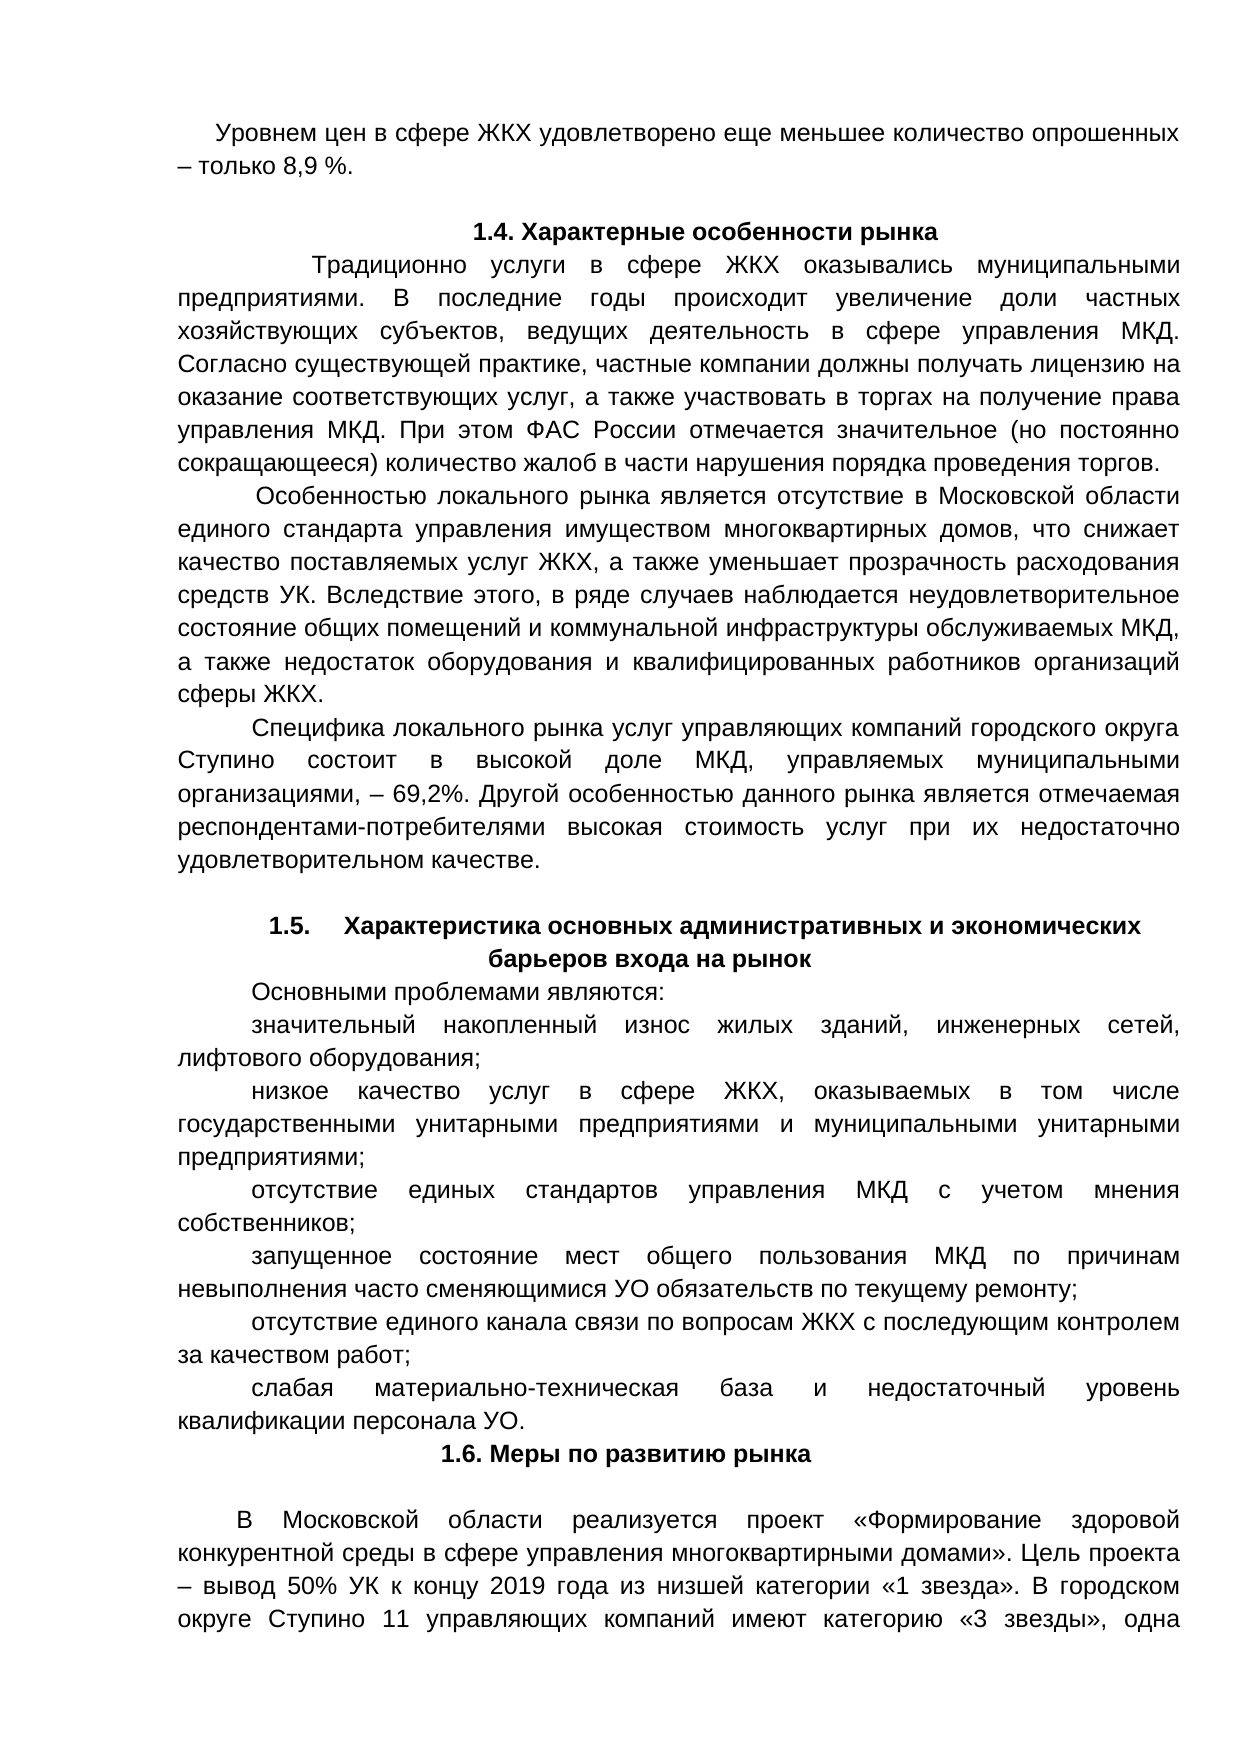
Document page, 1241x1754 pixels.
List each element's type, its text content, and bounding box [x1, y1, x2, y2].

text Основными проблемами являются: [177, 977, 1181, 1005]
text низкое качество услуг в сфере ЖКХ, оказываемых в том числе государственными унитарными предприятиями и муниципальными унитарными предприятиями; [177, 1076, 1181, 1171]
list 1.6. Меры по развитию рынка [177, 1439, 1181, 1468]
list барьеров входа на рынок [118, 944, 1181, 972]
text Особенностью локального рынка является отсутствие в Московской области единого стандарта управления имуществом многоквартирных домов, что снижает качество поставляемых услуг ЖКХ, а также уменьшает прозрачность расходования средств УК. Вследствие этого, в ряде случаев наблюдается неудовлетворительное состояние общих помещений и коммунальной инфраструктуры обслуживаемых МКД, а также недостаток оборудования и квалифицированных работников организаций сферы ЖКХ. [177, 481, 1181, 708]
text Специфика локального рынка услуг управляющих компаний городского округа Ступино состоит в высокой доле МКД, управляемых муниципальными организациями, – 69,2%. Другой особенностью данного рынка является отмечаемая респондентами-потребителями высокая стоимость услуг при их недостаточно удовлетворительном качестве. [177, 712, 1181, 873]
text Уровнем цен в сфере ЖКХ удовлетворено еще меньшее количество опрошенных – только 8,9 %. [177, 118, 1181, 180]
text отсутствие единых стандартов управления МКД с учетом мнения собственников; [177, 1175, 1181, 1237]
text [177, 1505, 1181, 1633]
text слабая материально-техническая база и недостаточный уровень квалификации персонала УО. [177, 1373, 1181, 1435]
text отсутствие единого канала связи по вопросам ЖКХ с последующим контролем за качеством работ; [177, 1307, 1181, 1369]
list Характеристика основных административных и экономических [229, 911, 1181, 939]
text 1.4. Характерные особенности рынка [229, 217, 1181, 246]
text значительный накопленный износ жилых зданий, инженерных сетей, лифтового оборудования; [177, 1010, 1181, 1071]
text запущенное состояние мест общего пользования МКД по причинам невыполнения часто сменяющимися УО обязательств по текущему ремонту; [177, 1241, 1181, 1303]
text Традиционно услуги в сфере ЖКХ оказывались муниципальными предприятиями. В последние годы происходит увеличение доли частных хозяйствующих субъектов, ведущих деятельность в сфере управления МКД. Согласно существующей практике, частные компании должны получать лицензию на оказание соответствующих услуг, а также участвовать в торгах на получение права управления МКД. При этом ФАС России отмечается значительное (но постоянно сокращающееся) количество жалоб в части нарушения порядка проведения торгов. [177, 250, 1181, 477]
